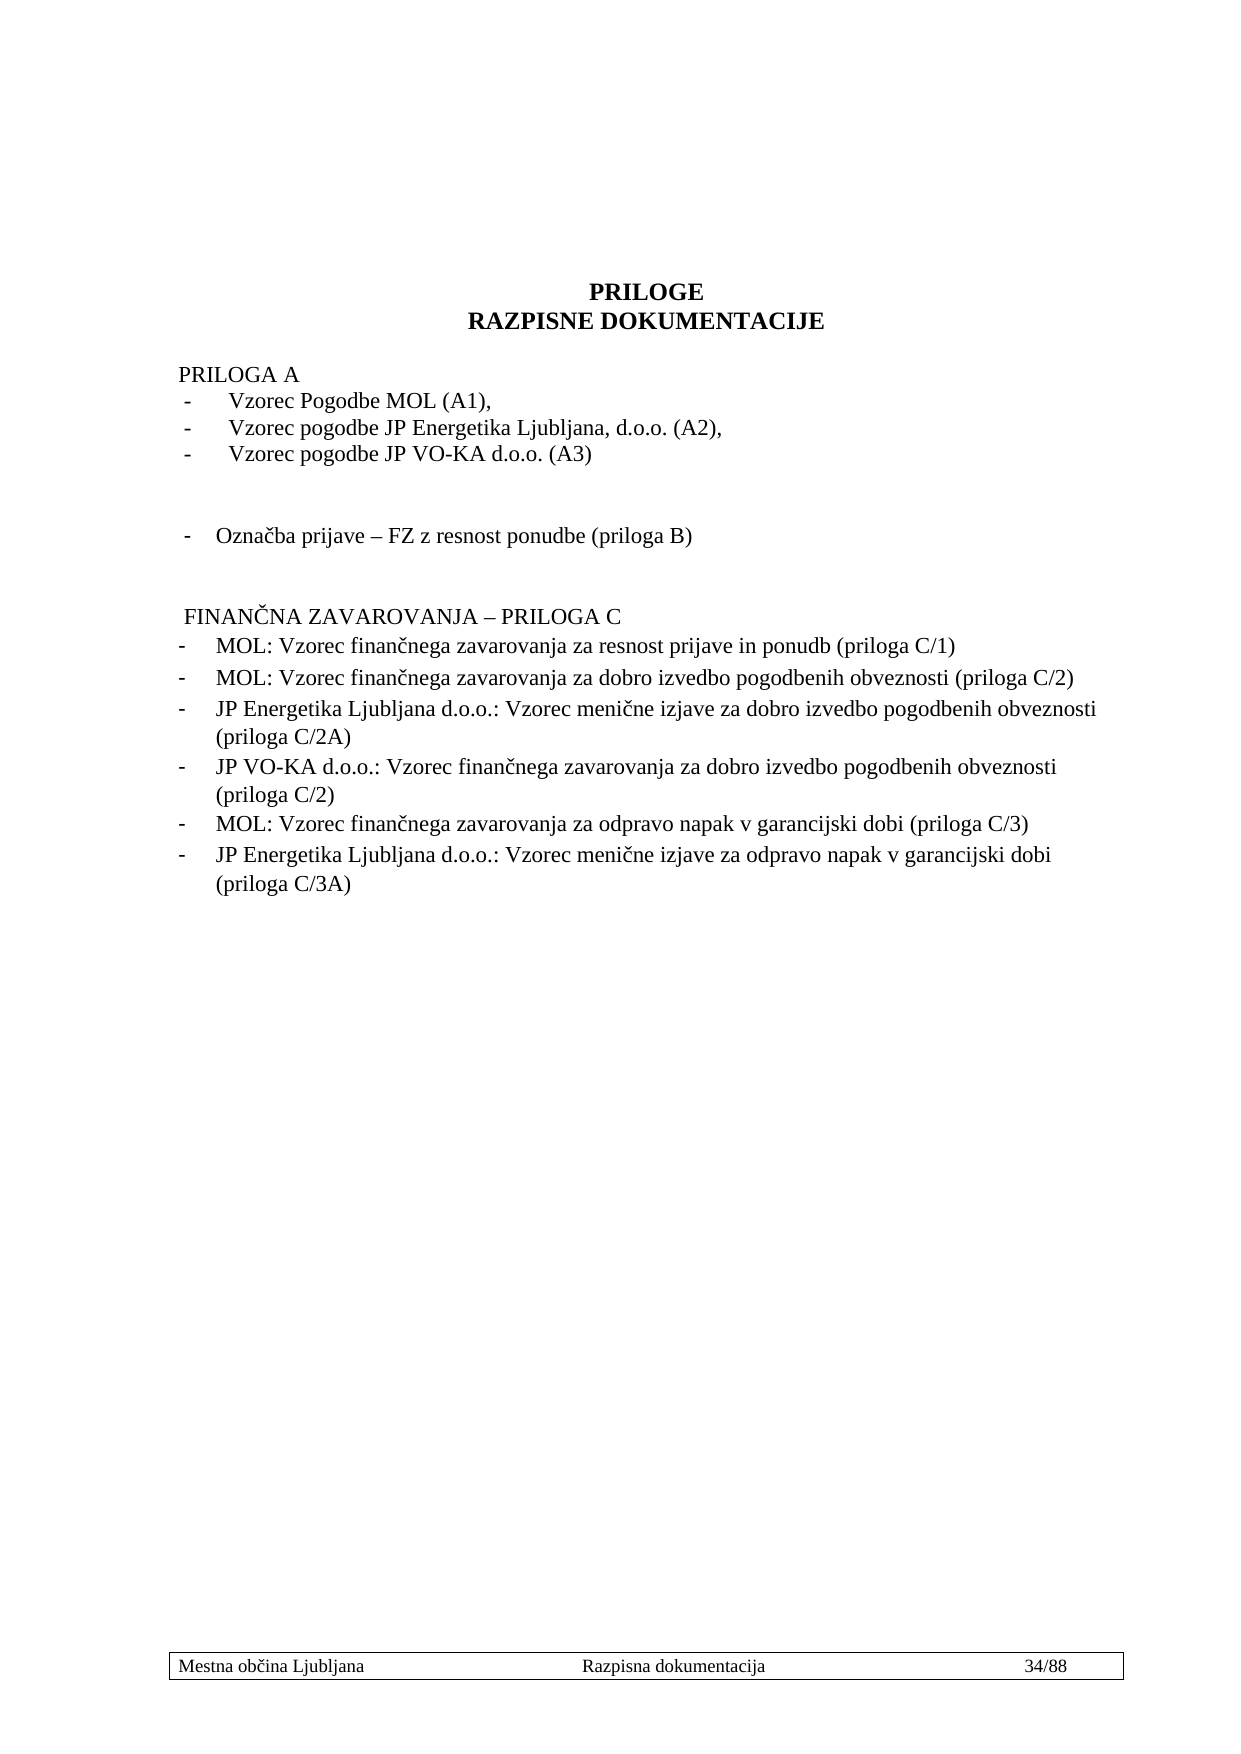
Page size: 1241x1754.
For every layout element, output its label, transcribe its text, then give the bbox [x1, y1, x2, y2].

list MOL: Vzorec finančnega zavarovanja za resnost prijave in ponudb (priloga C/1) [178, 629, 1115, 661]
text PRILOGA A [178, 361, 1115, 387]
list Vzorec Pogodbe MOL (A1), [184, 387, 1115, 414]
list Označba prijave – FZ z resnost ponudbe (priloga B) [184, 519, 1115, 550]
list Vzorec pogodbe JP Energetika Ljubljana, d.o.o. (A2), [184, 414, 1115, 440]
text RAZPISNE DOKUMENTACIJE [178, 306, 1115, 335]
list MOL: Vzorec finančnega zavarovanja za dobro izvedbo pogodbenih obveznosti (priloga C/2) [178, 661, 1115, 692]
text FINANČNA ZAVAROVANJA – PRILOGA C [66, 603, 1115, 629]
list JP Energetika Ljubljana d.o.o.: Vzorec menične izjave za odpravo napak v garancijski dobi (priloga C/3A) [178, 838, 1115, 896]
text PRILOGE [178, 277, 1115, 306]
list MOL: Vzorec finančnega zavarovanja za odpravo napak v garancijski dobi (priloga C/3) [178, 807, 1115, 838]
list JP VO-KA d.o.o.: Vzorec finančnega zavarovanja za dobro izvedbo pogodbenih obveznosti (priloga C/2) [178, 749, 1115, 807]
list Vzorec pogodbe JP VO-KA d.o.o. (A3) [184, 440, 1115, 466]
list JP Energetika Ljubljana d.o.o.: Vzorec menične izjave za dobro izvedbo pogodbenih obveznosti (priloga C/2A) [178, 692, 1115, 749]
